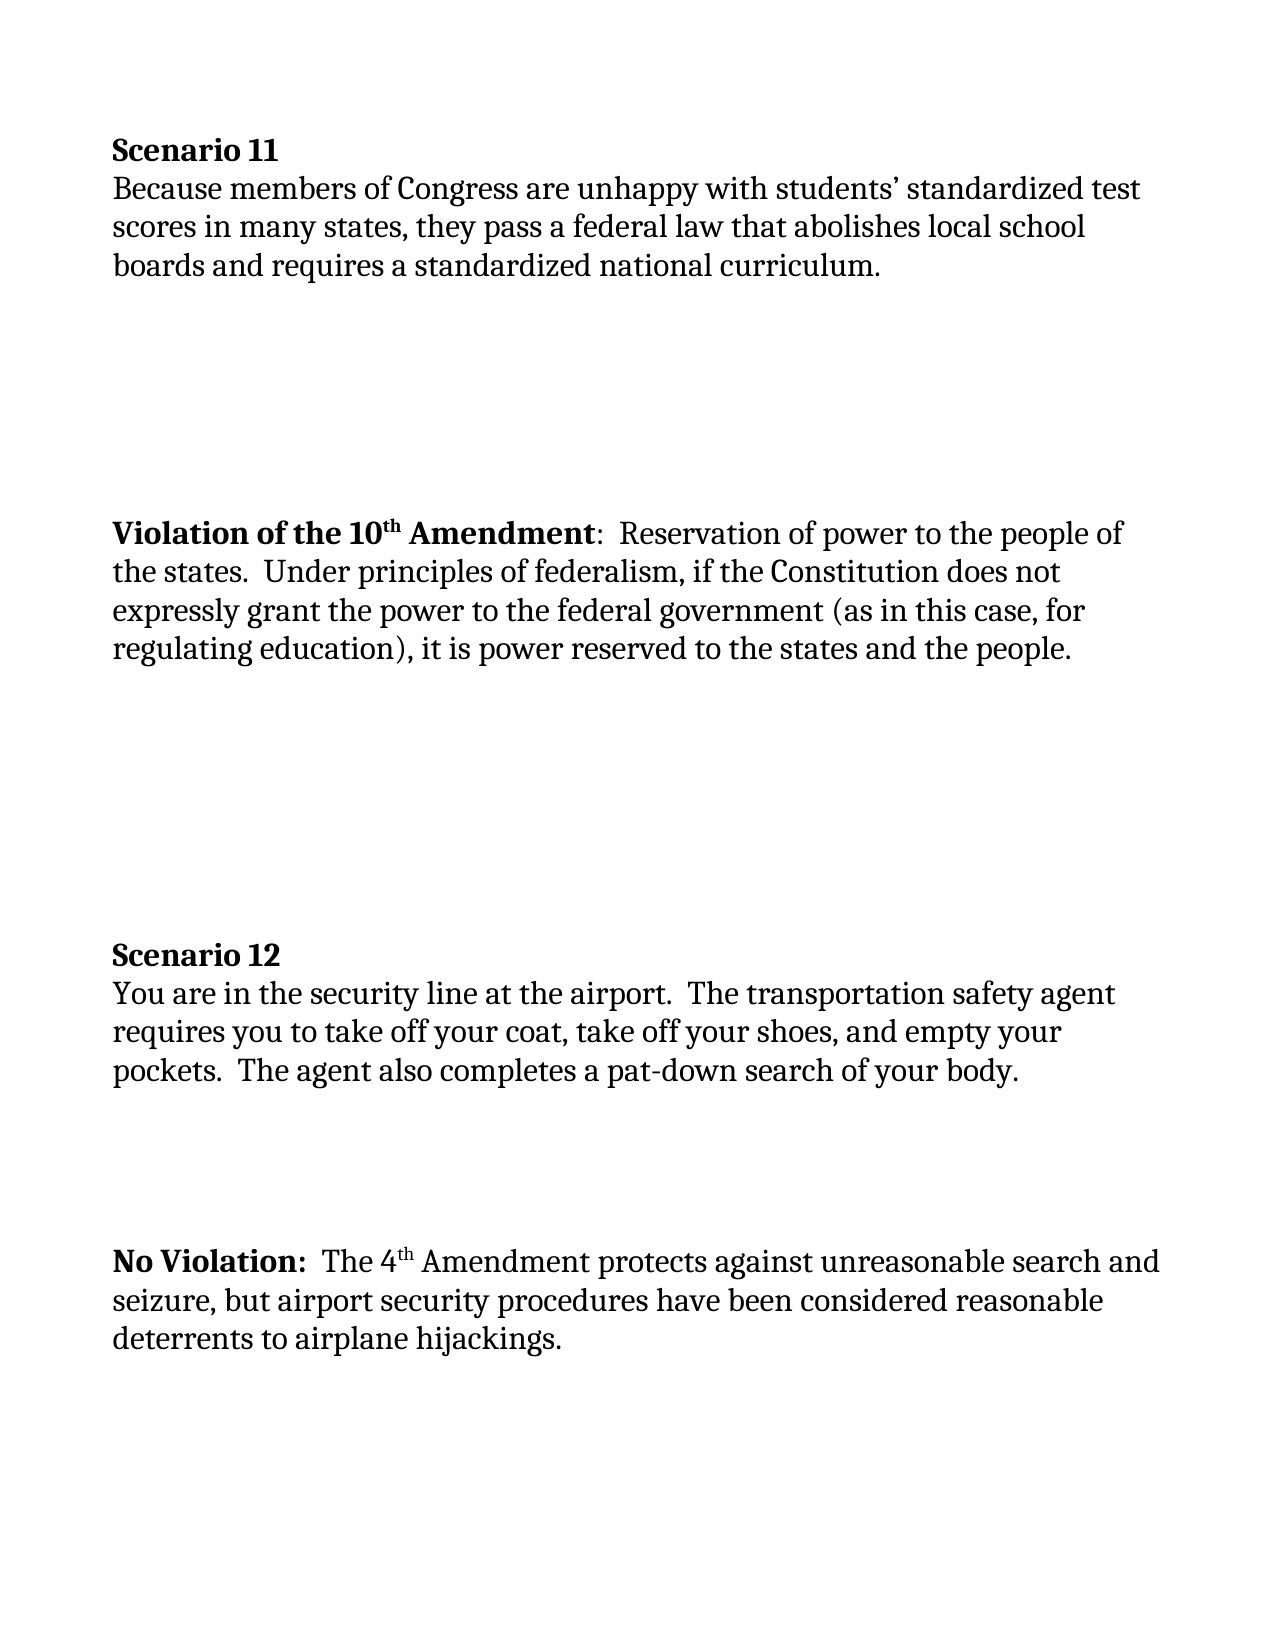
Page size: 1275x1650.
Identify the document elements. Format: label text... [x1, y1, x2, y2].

text Scenario 12 [112, 936, 1172, 974]
text You are in the security line at the airport. The transportation safety agent requires you to take off your coat, take off your shoes, and empty your pockets. The agent also completes a pat-down search of your body. [112, 974, 1172, 1089]
text Scenario 11 [112, 131, 1172, 169]
text Because members of Congress are unhappy with students’ standardized test scores in many states, they pass a federal law that abolishes local school boards and requires a standardized national curriculum. [112, 169, 1172, 284]
text Violation of the 10th Amendment: Reservation of power to the people of the states. Under principles of federalism, if the Constitution does not expressly grant the power to the federal government (as in this case, for regulating education), it is power reserved to the states and the people. [112, 514, 1172, 668]
text No Violation: The 4th Amendment protects against unreasonable search and seizure, but airport security procedures have been considered reasonable deterrents to airplane hijackings. [112, 1243, 1172, 1358]
